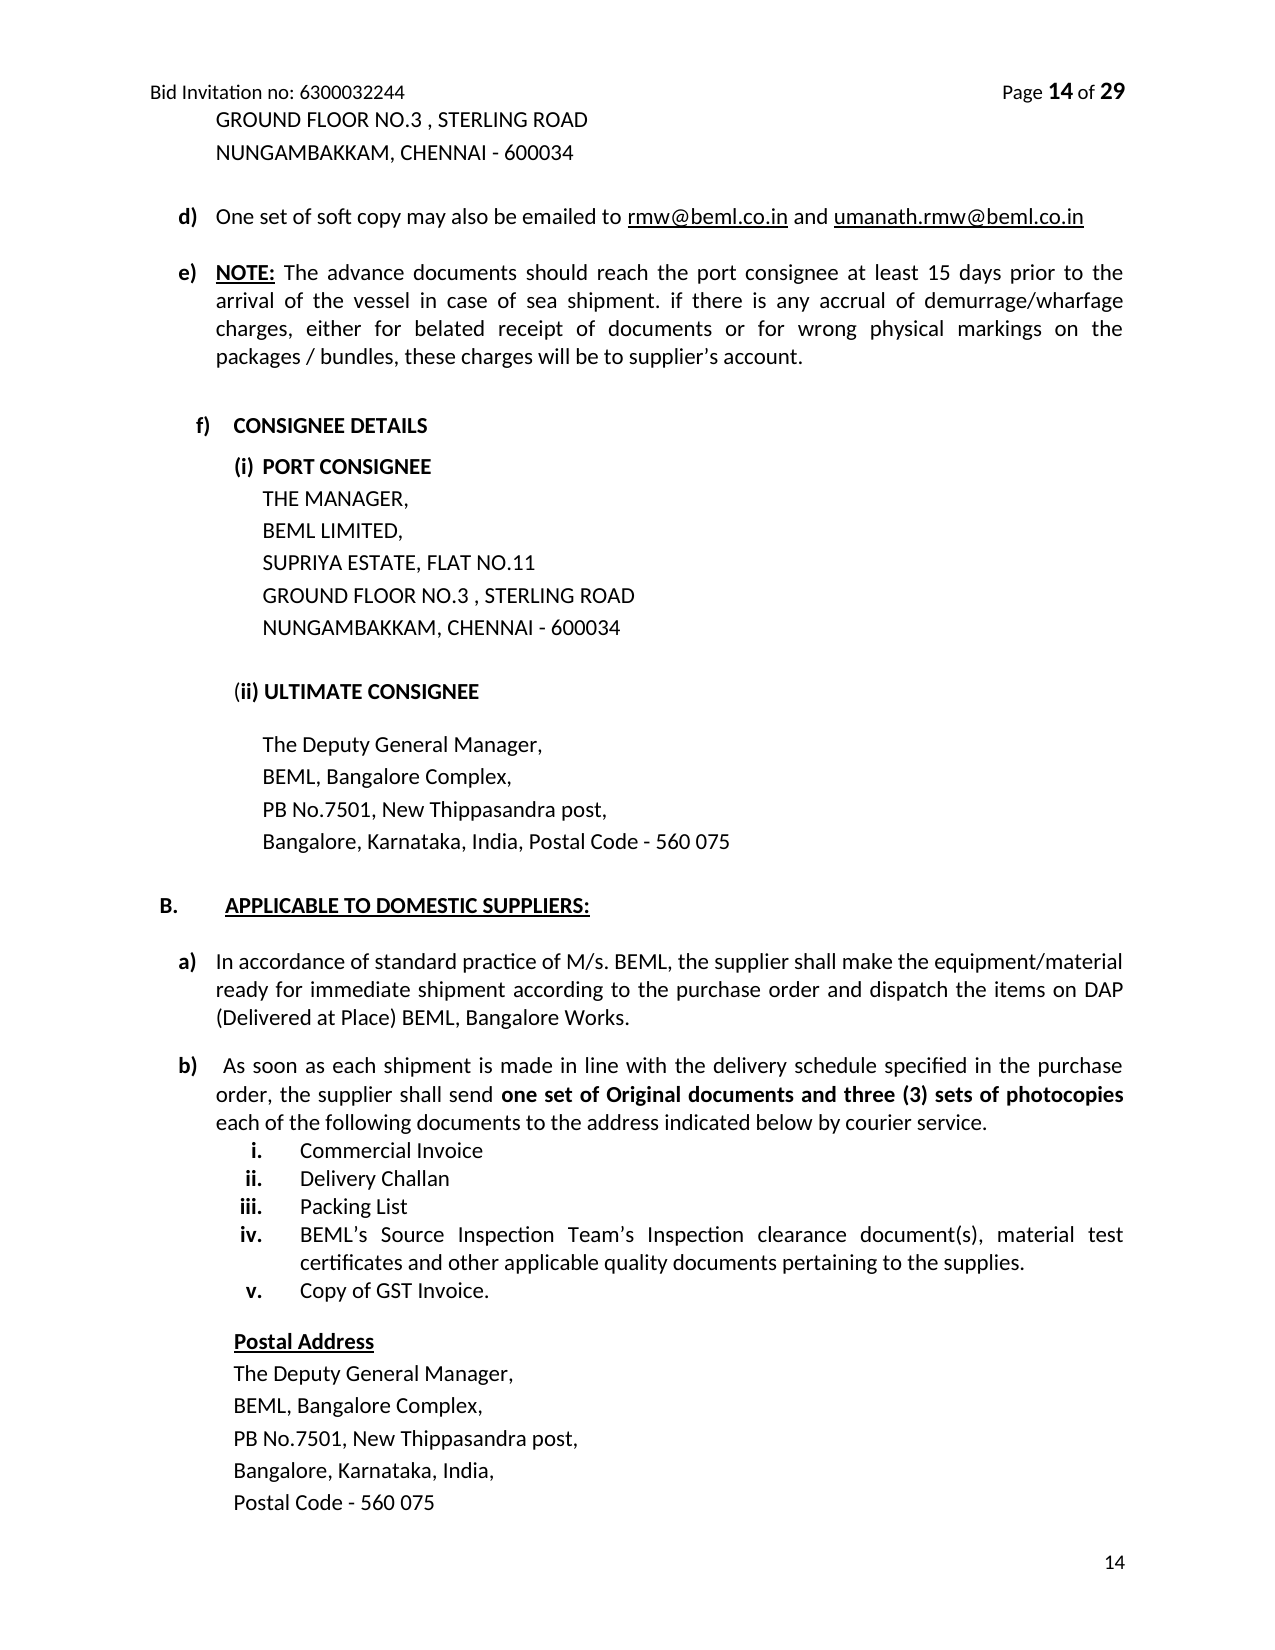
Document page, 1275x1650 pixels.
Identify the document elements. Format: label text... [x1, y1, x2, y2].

list BEML’s Source Inspection Team’s Inspection clearance document(s), material test certificates and other applicable quality documents pertaining to the supplies. [262, 1220, 1125, 1276]
list Packing List [262, 1192, 1125, 1220]
text The Deputy General Manager, [262, 730, 1125, 758]
list Commercial Invoice [262, 1136, 1125, 1164]
text (ii) ULTIMATE CONSIGNEE [233, 677, 1125, 705]
list In accordance of standard practice of M/s. BEML, the supplier shall make the equipment/material ready for immediate shipment according to the purchase order and dispatch the items on DAP (Delivered at Place) BEML, Bangalore Works. [178, 947, 1125, 1031]
list NOTE: The advance documents should reach the port consignee at least 15 days prior to the arrival of the vessel in case of sea shipment. if there is any accrual of demurrage/wharfage charges, either for belated receipt of documents or for wrong physical markings on the packages / bundles, these charges will be to supplier’s account. [178, 258, 1125, 370]
text GROUND FLOOR NO.3 , STERLING ROAD [216, 106, 1125, 133]
text BEML, Bangalore Complex, [233, 1392, 1125, 1419]
text BEML LIMITED, [262, 516, 1125, 544]
list Delivery Challan [262, 1164, 1125, 1192]
text GROUND FLOOR NO.3 , STERLING ROAD [262, 581, 1125, 609]
list One set of soft copy may also be emailed to rmw@beml.co.in and umanath.rmw@beml.co.in [178, 202, 1125, 230]
text PB No.7501, New Thippasandra post, [262, 795, 1125, 823]
list APPLICABLE TO DOMESTIC SUPPLIERS: [159, 891, 1125, 919]
text The Deputy General Manager, [233, 1359, 1125, 1387]
text NUNGAMBAKKAM, CHENNAI - 600034 [216, 138, 1125, 166]
text Bangalore, Karnataka, India, [233, 1456, 1125, 1484]
text THE MANAGER, [262, 484, 1125, 512]
text Postal Address [150, 1327, 1125, 1355]
list Copy of GST Invoice. [262, 1276, 1125, 1304]
text Bangalore, Karnataka, India, Postal Code - 560 075 [262, 827, 1125, 855]
list CONSIGNEE DETAILS [196, 411, 1125, 439]
text Postal Code - 560 075 [233, 1488, 1125, 1516]
list PORT CONSIGNEE [234, 452, 1125, 480]
text SUPRIYA ESTATE, FLAT NO.11 [262, 548, 1125, 577]
text NUNGAMBAKKAM, CHENNAI - 600034 [262, 613, 1125, 641]
text BEML, Bangalore Complex, [262, 762, 1125, 791]
list As soon as each shipment is made in line with the delivery schedule specified in the purchase order, the supplier shall send one set of Original documents and three (3) sets of photocopies each of the following documents to the address indicated below by courier service. [178, 1052, 1125, 1136]
text PB No.7501, New Thippasandra post, [233, 1424, 1125, 1452]
